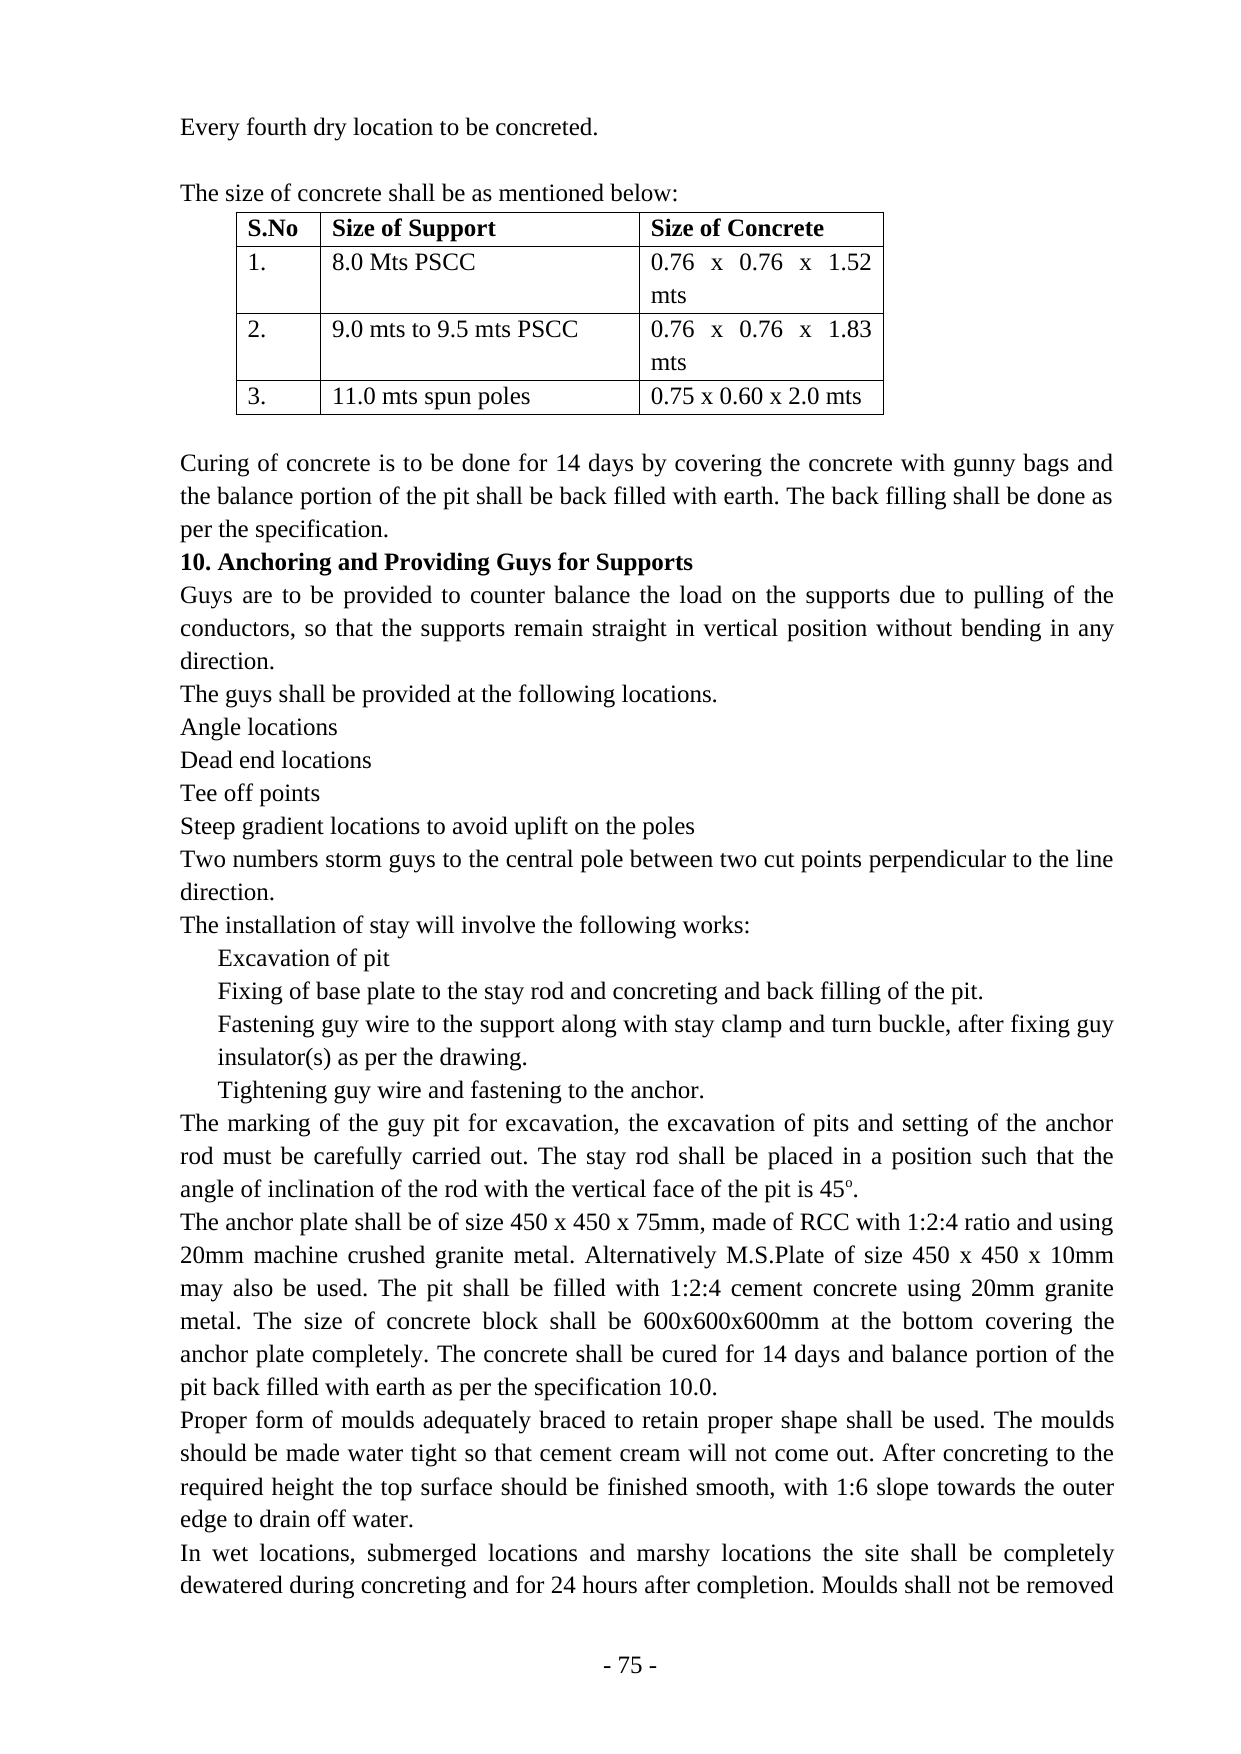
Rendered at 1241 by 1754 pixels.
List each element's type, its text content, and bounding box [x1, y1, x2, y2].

text Dead end locations [180, 745, 1115, 774]
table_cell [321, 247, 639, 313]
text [180, 1538, 1115, 1599]
text The anchor plate shall be of size 450 x 450 x 75mm, made of RCC with 1:2:4 ratio and using 20mm machine crushed granite metal. Alternatively M.S.Plate of size 450 x 450 x 10mm may also be used. The pit shall be filled with 1:2:4 cement concrete using 20mm granite metal. The size of concrete block shall be 600x600x600mm at the bottom covering the anchor plate completely. The concrete shall be cured for 14 days and balance portion of the pit back filled with earth as per the specification 10.0. [180, 1207, 1115, 1401]
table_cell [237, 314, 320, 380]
text The marking of the guy pit for excavation, the excavation of pits and setting of the anchor rod must be carefully carried out. The stay rod shall be placed in a position such that the angle of inclination of the rod with the vertical face of the pit is 45o. [180, 1108, 1115, 1203]
text Every fourth dry location to be concreted. [180, 112, 1115, 141]
text Proper form of moulds adequately braced to retain proper shape shall be used. The moulds should be made water tight so that cement cream will not come out. After concreting to the required height the top surface should be finished smooth, with 1:6 slope towards the outer edge to drain off water. [180, 1406, 1115, 1533]
text Guys are to be provided to counter balance the load on the supports due to pulling of the conductors, so that the supports remain straight in vertical position without bending in any direction. [180, 580, 1115, 675]
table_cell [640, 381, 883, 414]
text Excavation of pit [217, 943, 1115, 972]
text 10. Anchoring and Providing Guys for Supports [180, 547, 1115, 576]
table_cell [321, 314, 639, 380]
text Curing of concrete is to be done for 14 days by covering the concrete with gunny bags and the balance portion of the pit shall be back filled with earth. The back filling shall be done as per the specification. [180, 448, 1115, 543]
text Steep gradient locations to avoid uplift on the poles [180, 811, 1115, 840]
text Two numbers storm guys to the central pole between two cut points perpendicular to the line direction. [180, 844, 1115, 906]
text Tee off points [180, 778, 1115, 807]
text Angle locations [180, 712, 1115, 741]
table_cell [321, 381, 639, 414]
text Fastening guy wire to the support along with stay clamp and turn buckle, after fixing guy insulator(s) as per the drawing. [217, 1009, 1115, 1071]
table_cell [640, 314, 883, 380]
text The guys shall be provided at the following locations. [180, 679, 1115, 708]
text The installation of stay will involve the following works: [180, 910, 1115, 939]
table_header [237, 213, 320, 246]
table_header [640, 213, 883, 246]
text Tightening guy wire and fastening to the anchor. [217, 1075, 1115, 1104]
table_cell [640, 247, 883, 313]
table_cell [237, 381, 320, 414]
text Fixing of base plate to the stay rod and concreting and back filling of the pit. [217, 976, 1115, 1005]
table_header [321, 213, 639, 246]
text The size of concrete shall be as mentioned below: [180, 178, 1115, 207]
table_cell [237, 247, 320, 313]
